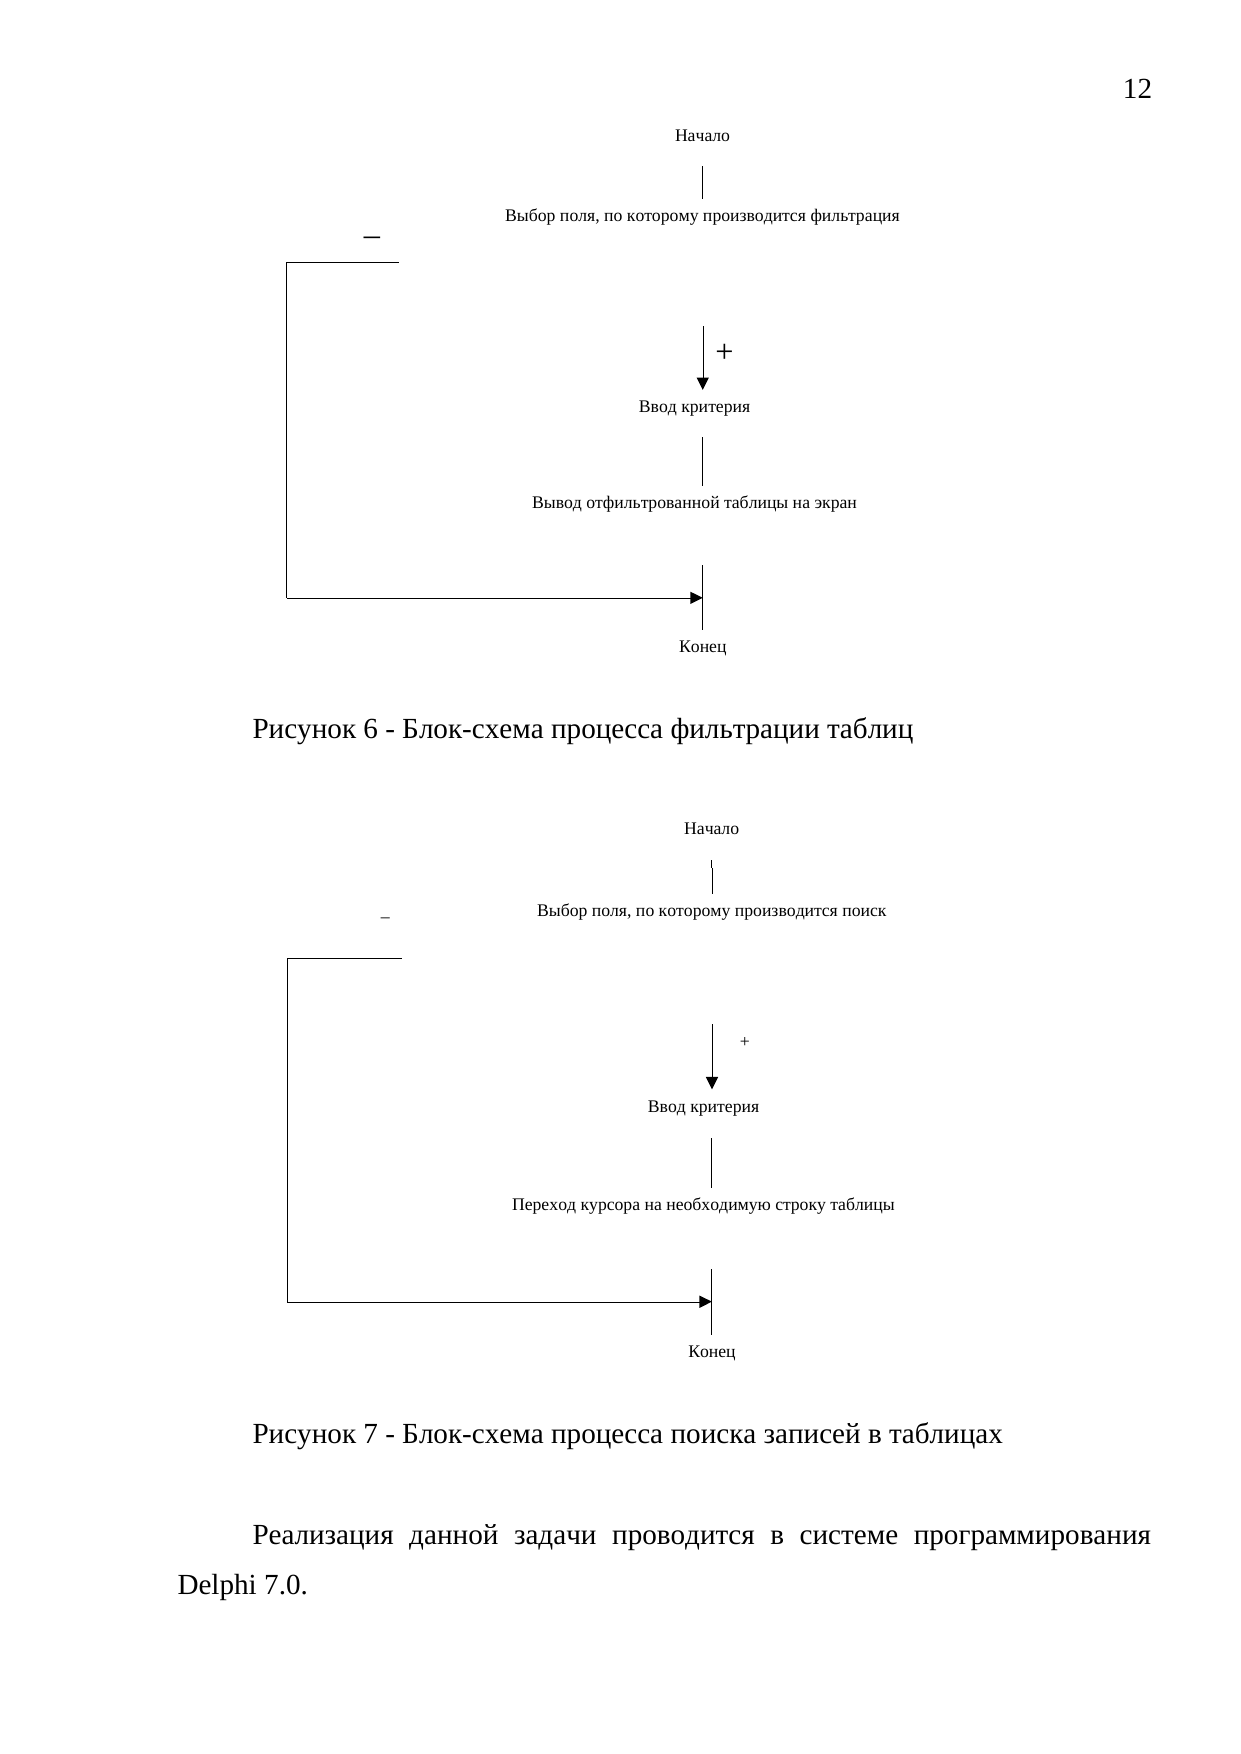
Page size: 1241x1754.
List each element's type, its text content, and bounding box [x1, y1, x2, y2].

text Рисунок 7 - Блок-схема процесса поиска записей в таблицах [177, 1417, 1152, 1450]
text Рисунок 6 - Блок-схема процесса фильтрации таблиц [177, 711, 1152, 744]
text Реализация данной задачи проводится в системе программирования Delphi 7.0. [177, 1517, 1152, 1601]
